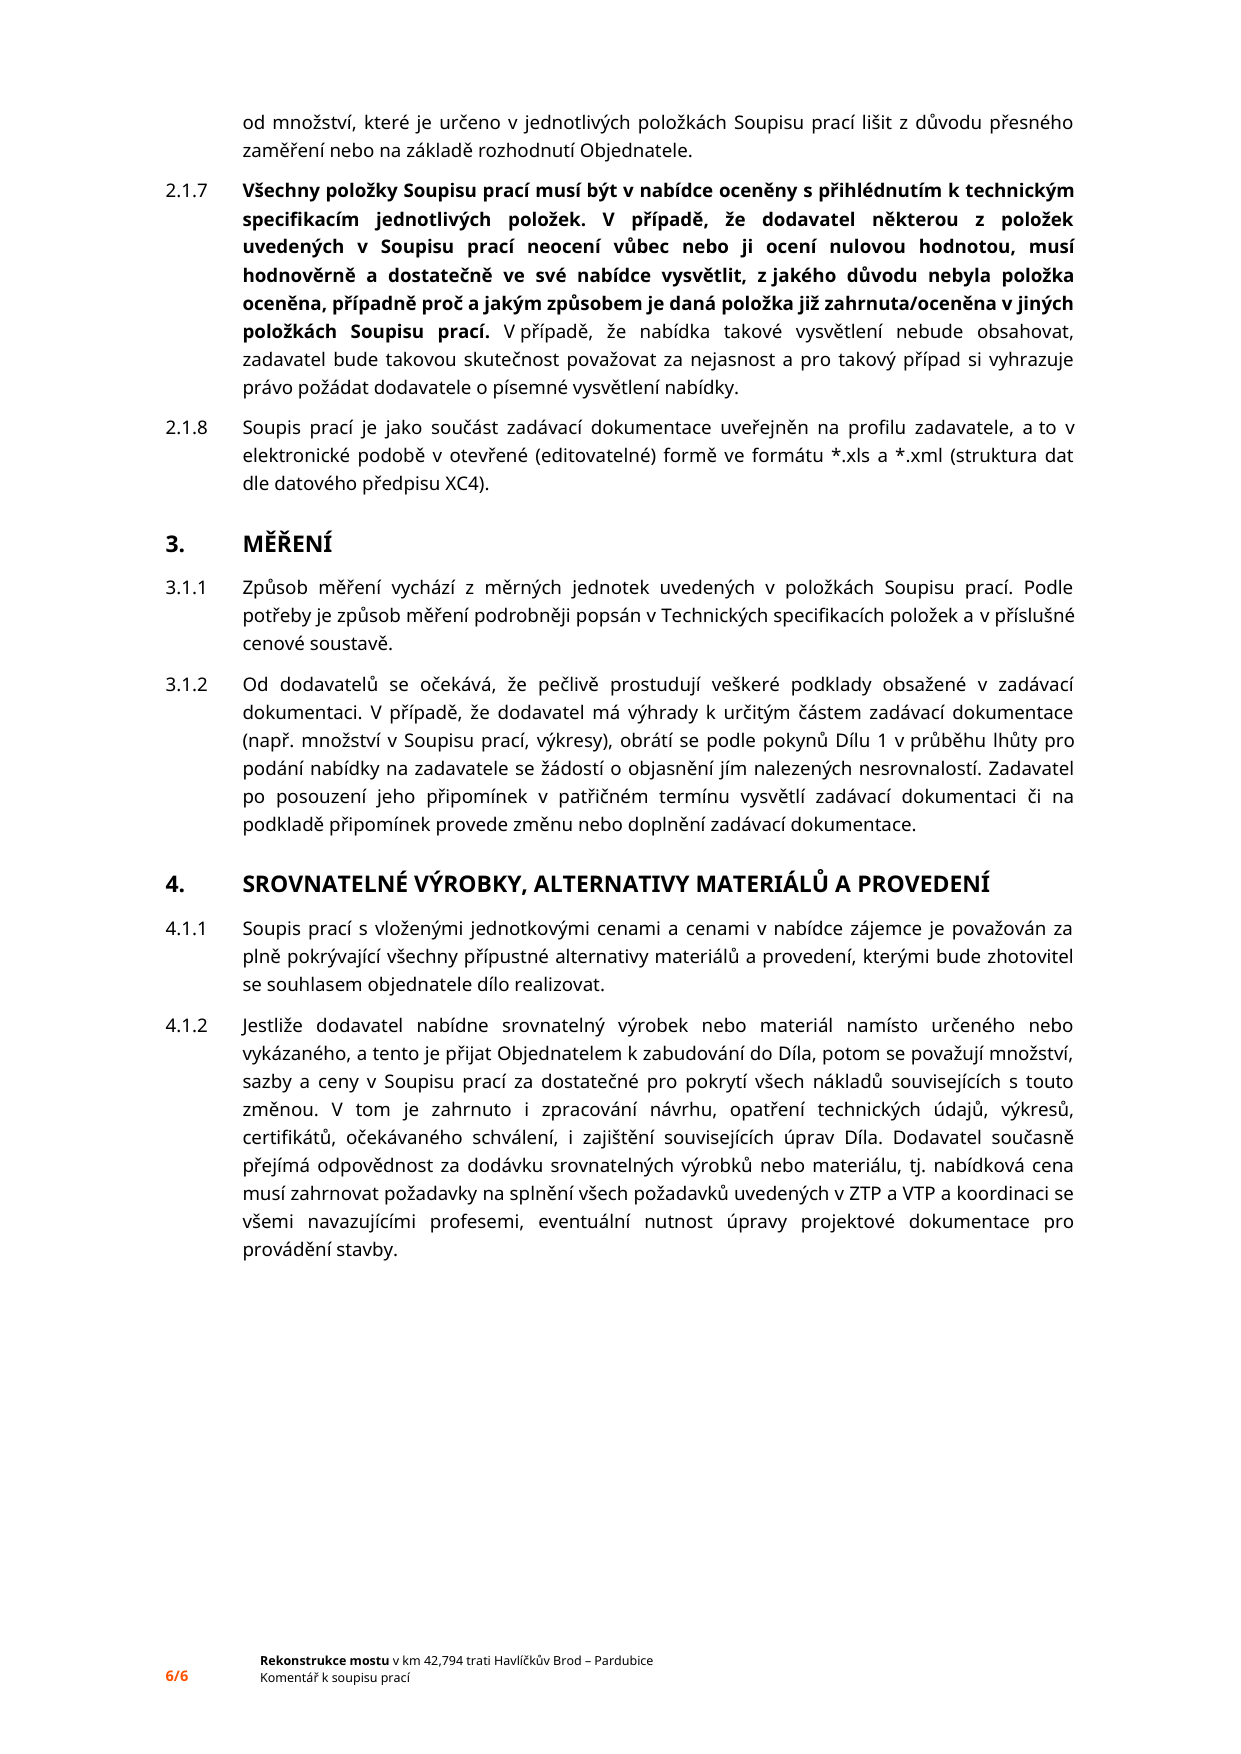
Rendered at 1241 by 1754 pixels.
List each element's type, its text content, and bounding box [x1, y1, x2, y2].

text Soupis prací je jako součást zadávací dokumentace uveřejněn na profilu zadavatele, a to v elektronické podobě v otevřené (editovatelné) formě ve formátu *.xls a *.xml (struktura dat dle datového předpisu XC4). [165, 414, 1075, 496]
text SROVNATELNÉ VÝROBKY, ALTERNATIVY MATERIÁLŮ A PROVEDENÍ [165, 868, 1075, 900]
text MĚŘENÍ [165, 528, 1075, 559]
text Způsob měření vychází z měrných jednotek uvedených v položkách Soupisu prací. Podle potřeby je způsob měření podrobněji popsán v Technických specifikacích položek a v příslušné cenové soustavě. [165, 574, 1075, 656]
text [165, 109, 1075, 163]
text Všechny položky Soupisu prací musí být v nabídce oceněny s přihlédnutím k technickým specifikacím jednotlivých položek. V případě, že dodavatel některou z položek uvedených v Soupisu prací neocení vůbec nebo ji ocení nulovou hodnotou, musí hodnověrně a dostatečně ve své nabídce vysvětlit, z jakého důvodu nebyla položka oceněna, případně proč a jakým způsobem je daná položka již zahrnuta/oceněna v jiných položkách Soupisu prací. V případě, že nabídka takové vysvětlení nebude obsahovat, zadavatel bude takovou skutečnost považovat za nejasnost a pro takový případ si vyhrazuje právo požádat dodavatele o písemné vysvětlení nabídky. [165, 178, 1075, 399]
text Soupis prací s vloženými jednotkovými cenami a cenami v nabídce zájemce je považován za plně pokrývající všechny přípustné alternativy materiálů a provedení, kterými bude zhotovitel se souhlasem objednatele dílo realizovat. [165, 915, 1075, 997]
text Od dodavatelů se očekává, že pečlivě prostudují veškeré podklady obsažené v zadávací dokumentaci. V případě, že dodavatel má výhrady k určitým částem zadávací dokumentace (např. množství v Soupisu prací, výkresy), obrátí se podle pokynů Dílu 1 v průběhu lhůty pro podání nabídky na zadavatele se žádostí o objasnění jím nalezených nesrovnalostí. Zadavatel po posouzení jeho připomínek v patřičném termínu vysvětlí zadávací dokumentaci či na podkladě připomínek provede změnu nebo doplnění zadávací dokumentace. [165, 671, 1075, 837]
text Jestliže dodavatel nabídne srovnatelný výrobek nebo materiál namísto určeného nebo vykázaného, a tento je přijat Objednatelem k zabudování do Díla, potom se považují množství, sazby a ceny v Soupisu prací za dostatečné pro pokrytí všech nákladů souvisejících s touto změnou. V tom je zahrnuto i zpracování návrhu, opatření technických údajů, výkresů, certifikátů, očekávaného schválení, i zajištění souvisejících úprav Díla. Dodavatel současně přejímá odpovědnost za dodávku srovnatelných výrobků nebo materiálu, tj. nabídková cena musí zahrnovat požadavky na splnění všech požadavků uvedených v ZTP a VTP a koordinaci se všemi navazujícími profesemi, eventuální nutnost úpravy projektové dokumentace pro provádění stavby. [165, 1012, 1075, 1262]
